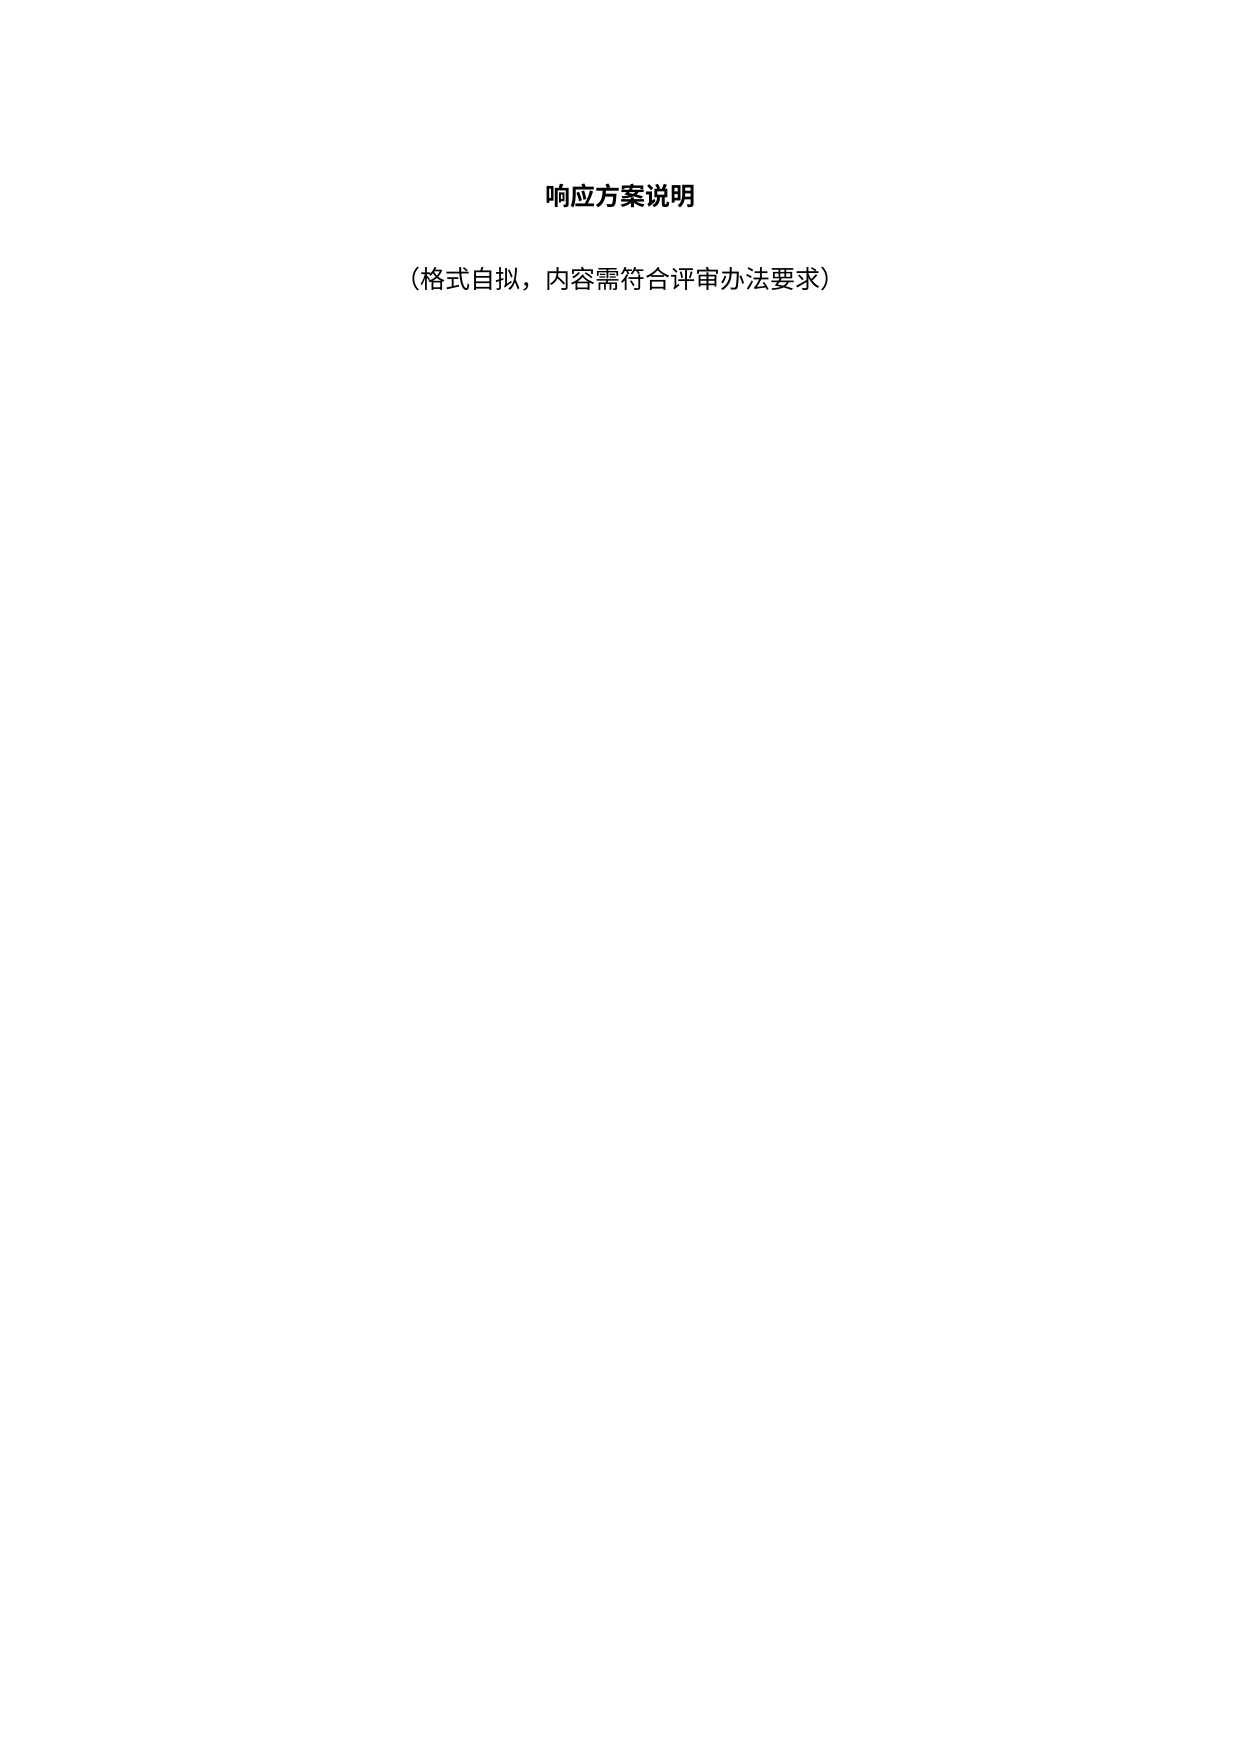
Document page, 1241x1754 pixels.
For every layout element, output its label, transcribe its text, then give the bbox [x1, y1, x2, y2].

text （格式自拟，内容需符合评审办法要求） [187, 245, 1053, 310]
text 响应方案说明 [187, 162, 1053, 227]
